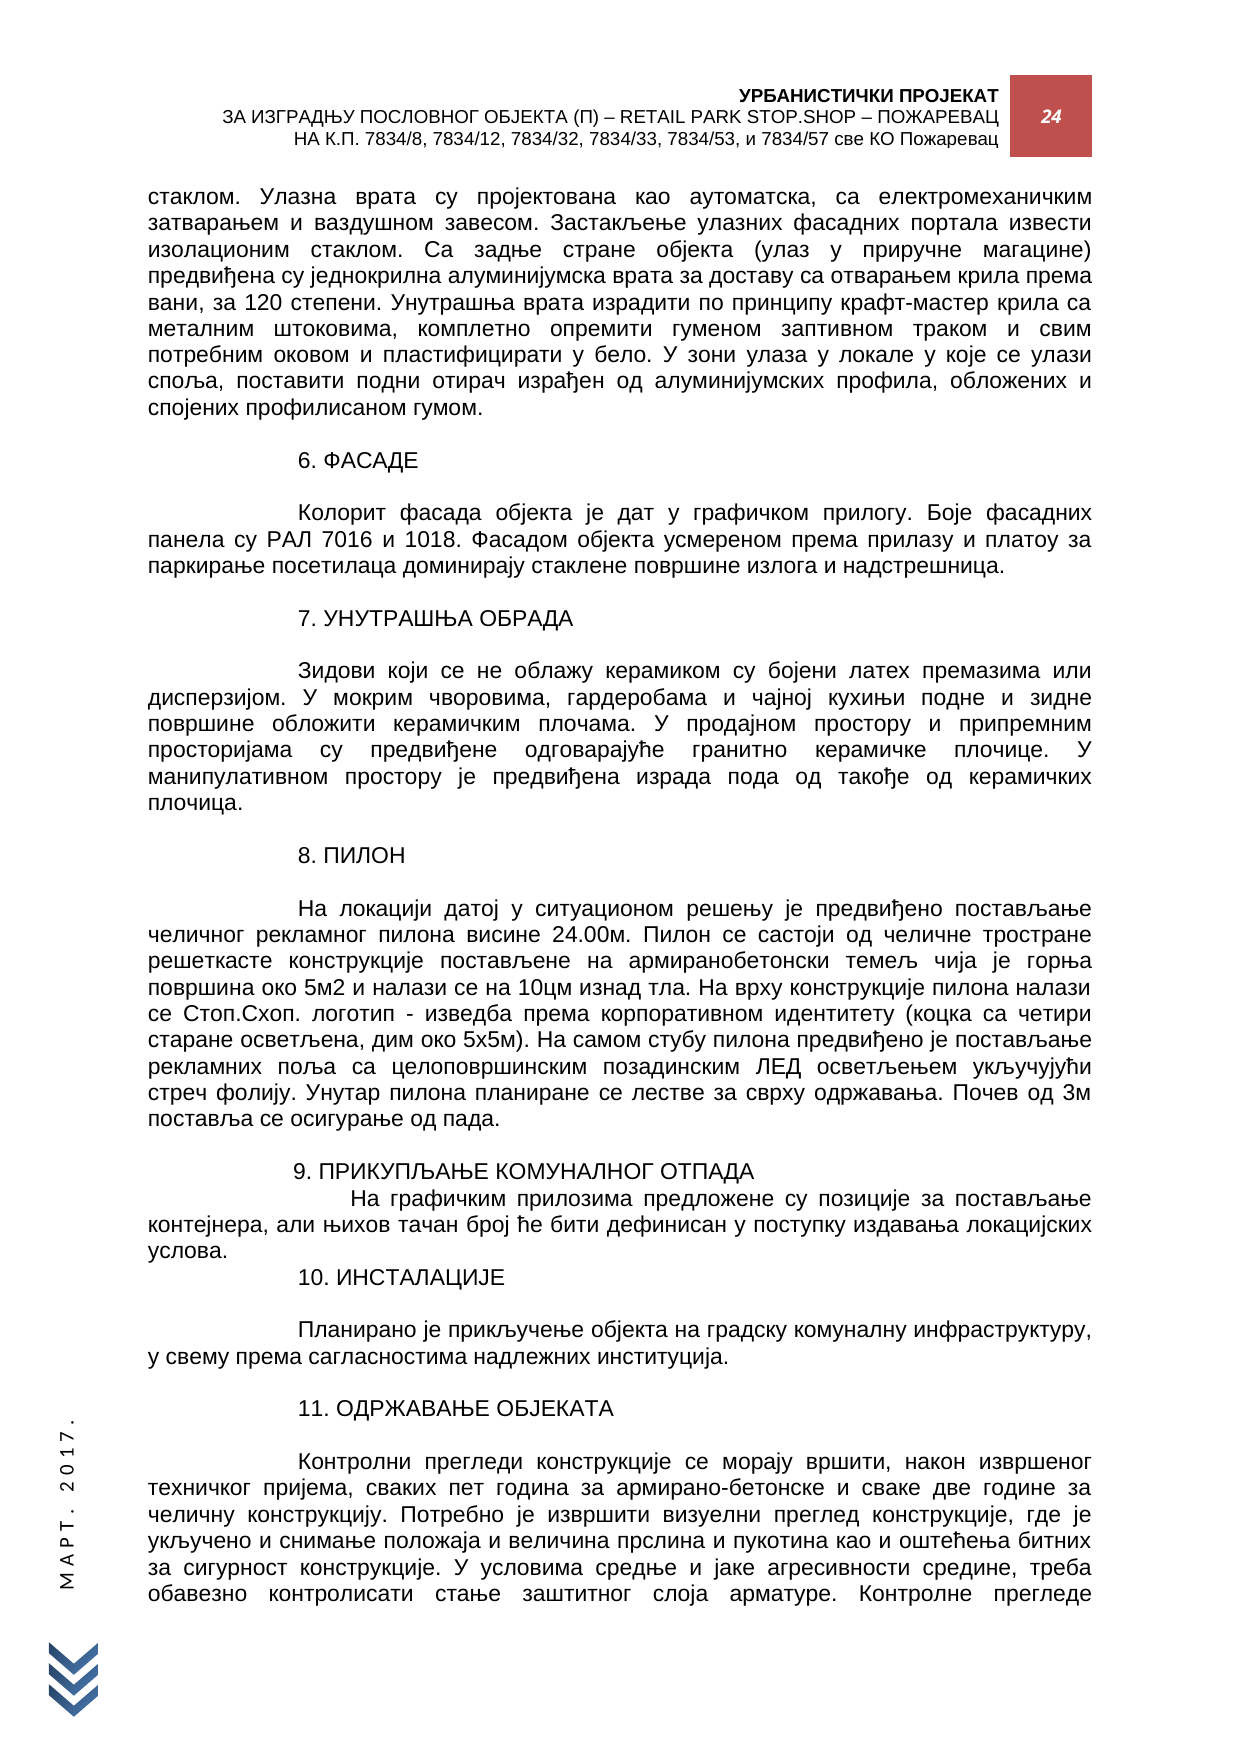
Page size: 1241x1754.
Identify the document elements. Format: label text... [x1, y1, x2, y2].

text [148, 183, 1092, 420]
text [148, 1448, 1092, 1606]
text 11. ОДРЖАВАЊЕ ОБЈЕКАТА [148, 1395, 1092, 1422]
text 7. УНУТРАШЊА ОБРАДА [148, 605, 1092, 631]
text 10. ИНСТАЛАЦИЈЕ [148, 1263, 1092, 1290]
text На локацији датој у ситуационом решењу је предвиђено постављање челичног рекламног пилона висине 24.00м. Пилон се састоји од челичне тростране решеткасте конструкције постављене на армиранобетонски темељ чија је горња површина око 5м2 и налази се на 10цм изнад тла. На врху конструкције пилона налази се Стоп.Схоп. логотип - изведба према корпоративном идентитету (коцка са четири старане осветљена, дим око 5x5м). На самом стубу пилона предвиђено је постављање рекламних поља са целоповршинским позадинским ЛЕД осветљењем укључујући стреч фолију. Унутар пилона планиране се лестве за сврху одржавања. Почев од 3м поставља се осигурање од пада. [148, 894, 1092, 1132]
text Зидови који се не облажу керамиком су бојени латеx премазима или дисперзијом. У мокрим чворовима, гардеробама и чајној кухињи подне и зидне површине обложити керамичким плочама. У продајном простору и припремним просторијама су предвиђене одговарајуће гранитно керамичке плочице. У манипулативном простору је предвиђена израда пода од такође од керамичких плочица. [148, 657, 1092, 816]
text 6. ФАСАДЕ [148, 447, 1092, 473]
text 9. ПРИКУПЉАЊЕ КОМУНАЛНОГ ОТПАДА [148, 1158, 1092, 1184]
text Колорит фасада објекта је дат у графичком прилогу. Боје фасадних панела су РАЛ 7016 и 1018. Фасадом објекта усмереном према прилазу и платоу за паркирање посетилаца доминирају стаклене површине излога и надстрешница. [148, 499, 1092, 578]
text Планирано је прикључење објекта на градску комуналну инфраструктуру, у свему према сагласностима надлежних институција. [148, 1316, 1092, 1369]
text 8. ПИЛОН [148, 842, 1092, 868]
text На графичким прилозима предложене су позиције за постављање контејнера, али њихов тачан број ће бити дефинисан у поступку издавања локацијских услова. [148, 1184, 1092, 1263]
